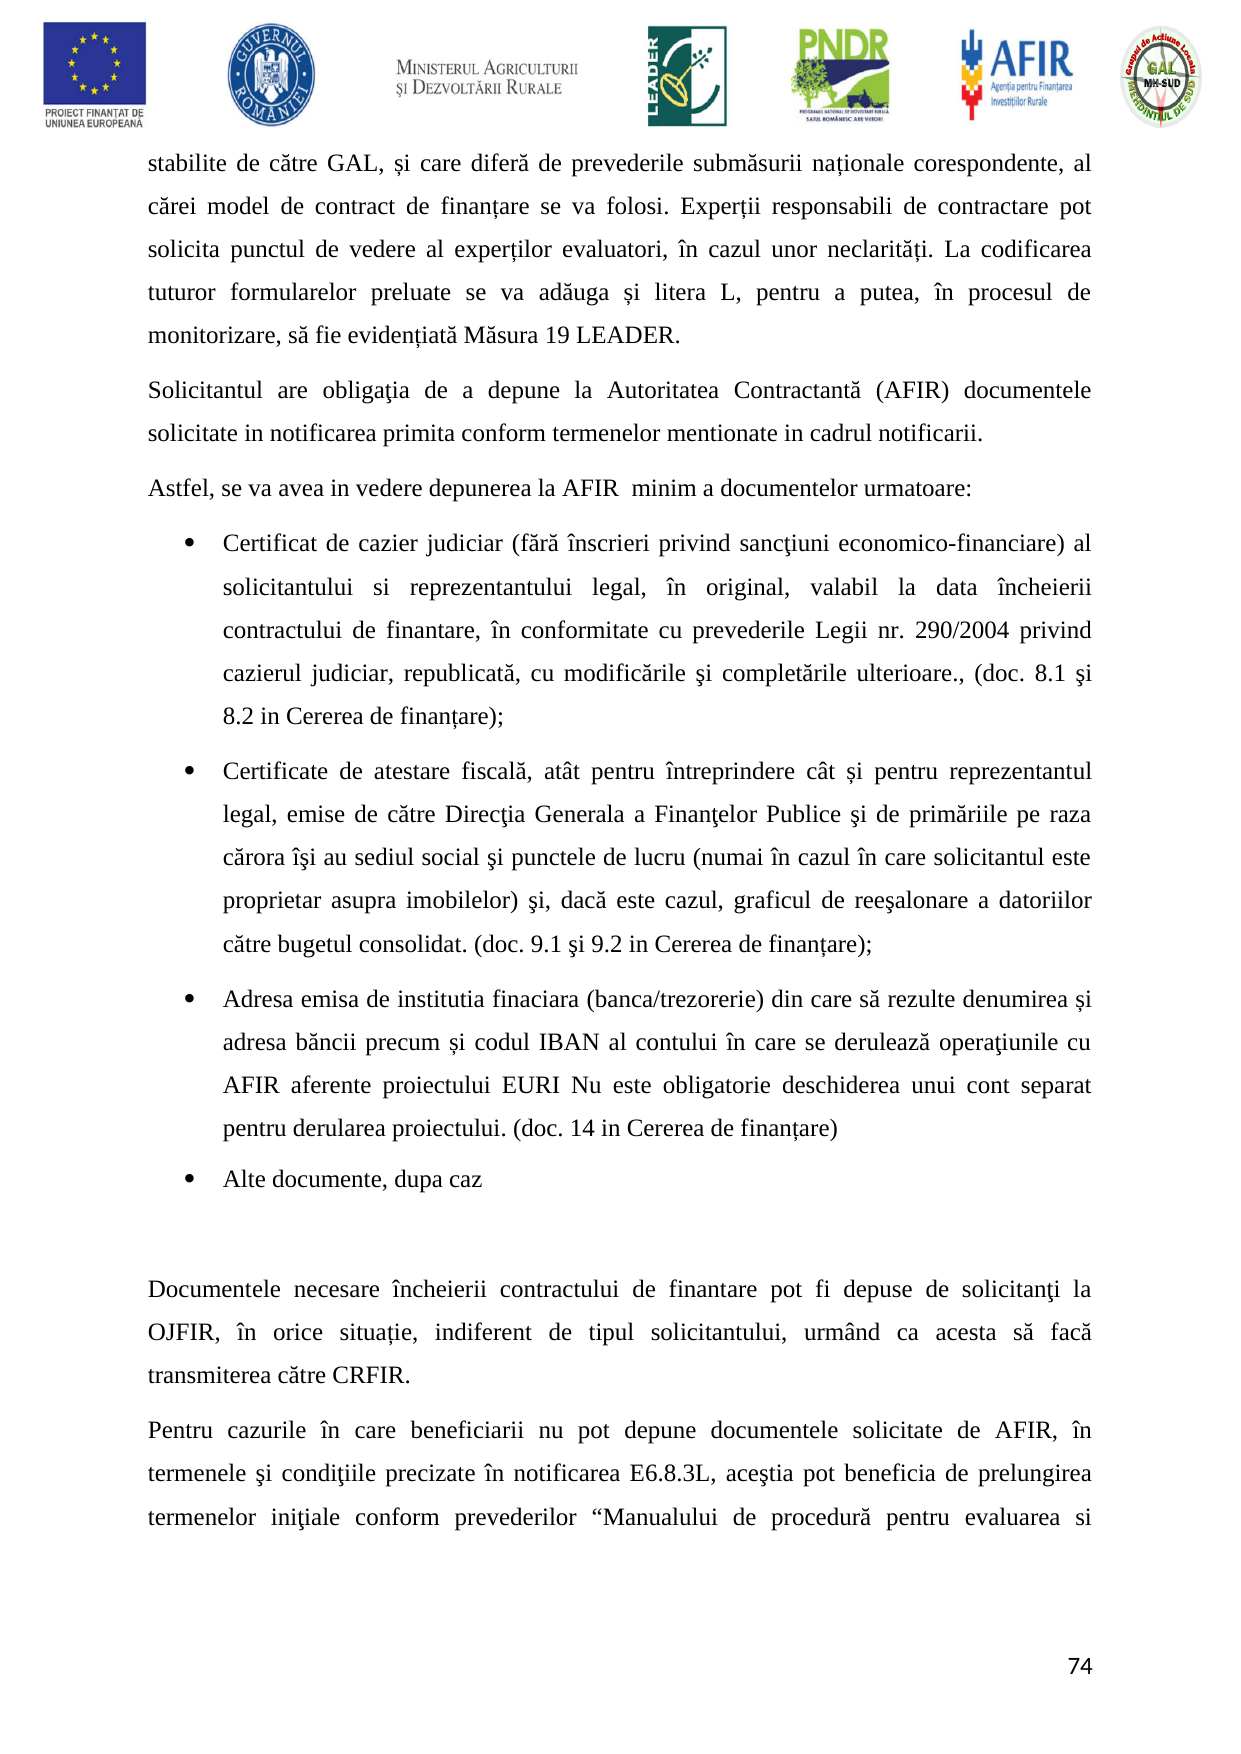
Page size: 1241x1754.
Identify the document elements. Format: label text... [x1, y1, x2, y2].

text Solicitantul are obligaţia de a depune la Autoritatea Contractantă (AFIR) documentele solicitate in notificarea primita conform termenelor mentionate in cadrul notificarii. [148, 375, 1093, 447]
text Documentele necesare încheierii contractului de finantare pot fi depuse de solicitanţi la OJFIR, în orice situație, indiferent de tipul solicitantului, urmând ca acesta să facă transmiterea către CRFIR. [148, 1274, 1093, 1389]
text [148, 1415, 1093, 1530]
list Certificate de atestare fiscală, atât pentru întreprindere cât și pentru reprezentantul legal, emise de către Direcţia Generala a Finanţelor Publice şi de primăriile pe raza cărora îşi au sediul social şi punctele de lucru (numai în cazul în care solicitantul este proprietar asupra imobilelor) şi, dacă este cazul, graficul de reeşalonare a datoriilor către bugetul consolidat. (doc. 9.1 şi 9.2 in Cererea de finanțare); [185, 756, 1093, 957]
picture [14, 14, 1223, 127]
list Adresa emisa de institutia finaciara (banca/trezorerie) din care să rezulte denumirea și adresa băncii precum și codul IBAN al contului în care se derulează operaţiunile cu AFIR aferente proiectului EURI Nu este obligatorie deschiderea unui cont separat pentru derularea proiectului. (doc. 14 in Cererea de finanțare) [185, 984, 1093, 1142]
text Astfel, se va avea in vedere depunerea la AFIR minim a documentelor urmatoare: [148, 473, 1093, 502]
list Alte documente, dupa caz [185, 1164, 1093, 1192]
list Certificat de cazier judiciar (fără înscrieri privind sancţiuni economico-financiare) al solicitantului si reprezentantului legal, în original, valabil la data încheierii contractului de finantare, în conformitate cu prevederile Legii nr. 290/2004 privind cazierul judiciar, republicată, cu modificările şi completările ulterioare., (doc. 8.1 şi 8.2 in Cererea de finanțare); [185, 528, 1093, 730]
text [148, 148, 1093, 349]
